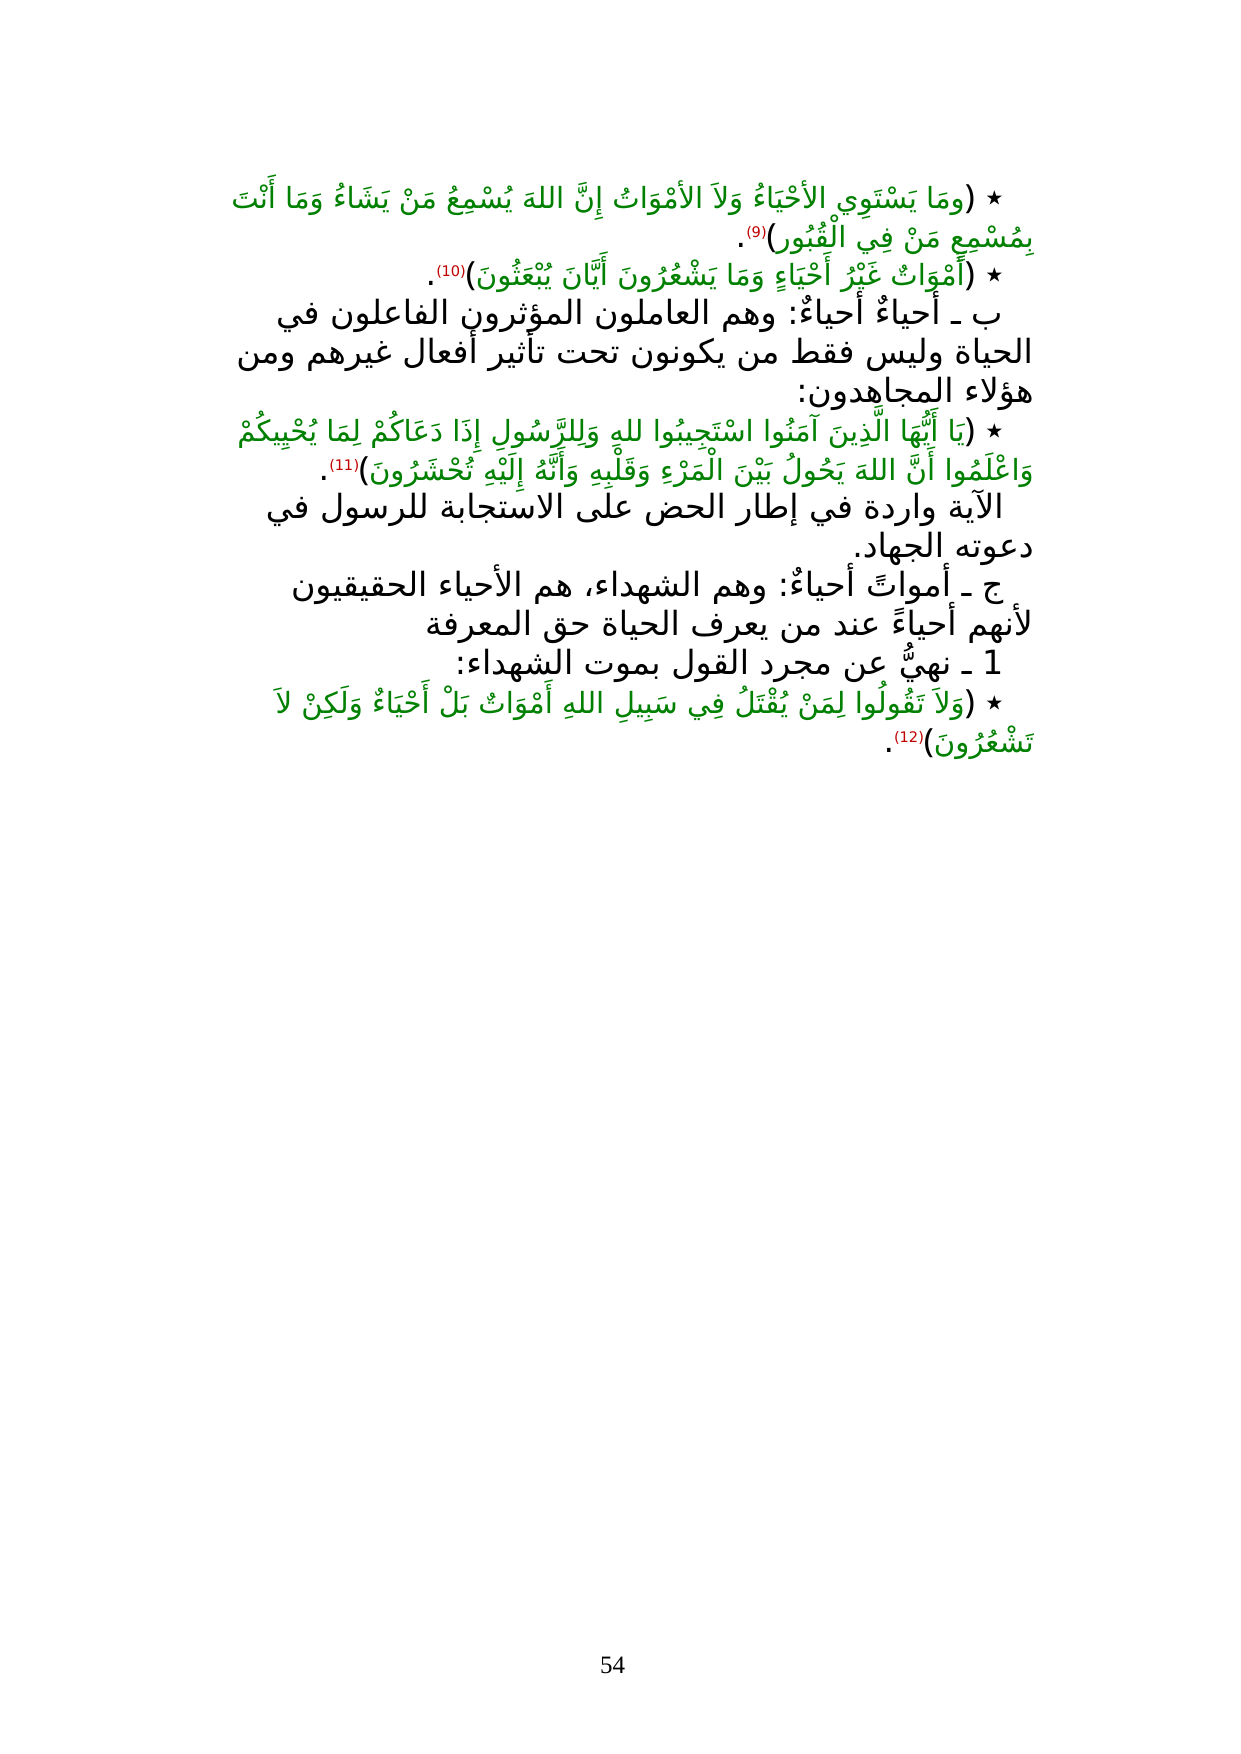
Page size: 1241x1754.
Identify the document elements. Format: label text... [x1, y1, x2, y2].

text ٭ ﴿وَلاَ تَقُولُوا لِمَنْ يُقْتَلُ فِي سَبِيلِ اللهِ أَمْوَاتٌ بَلْ أَحْيَاءٌ وَلَكِنْ لاَ تَشْعُرُونَ﴾(12). [222, 682, 1033, 760]
text ب ـ أحياءٌ أحياءٌ: وهم العاملون المؤثرون الفاعلون في الحياة وليس فقط من يكونون تحت تأثير أفعال غيرهم ومن هؤلاء المجاهدون: [222, 294, 1033, 410]
text 1 ـ نهيُّ عن مجرد القول بموت الشهداء: [222, 643, 1033, 682]
text الآية واردة في إطار الحض على الاستجابة للرسول في دعوته الجهاد. [222, 488, 1033, 566]
text ٭ ﴿أَمْوَاتٌ غَيْرُ أَحْيَاءٍ وَمَا يَشْعُرُونَ أَيَّانَ يُبْعَثُونَ﴾(10). [222, 255, 1033, 294]
text ٭ ﴿يَا أَيُّهَا الَّذِينَ آمَنُوا اسْتَجِيبُوا للهِ وَلِلرَّسُولِ إِذَا دَعَاكُمْ لِمَا يُحْيِيكُمْ وَاعْلَمُوا أَنَّ اللهَ يَحُولُ بَيْنَ الْمَرْءِ وَقَلْبِهِ وَأَنَّهُ إِلَيْهِ تُحْشَرُونَ﴾(11). [222, 410, 1033, 488]
text ٭ ﴿ومَا يَسْتَوِي الأحْيَاءُ وَلاَ الأمْوَاتُ إِنَّ اللهَ يُسْمِعُ مَنْ يَشَاءُ وَمَا أَنْتَ بِمُسْمِعٍ مَنْ فِي الْقُبُور﴾(9). [222, 177, 1033, 255]
text ج ـ أمواتً أحياءٌ: وهم الشهداء، هم الأحياء الحقيقيون لأنهم أحياءً عند من يعرف الحياة حق المعرفة [222, 566, 1033, 643]
